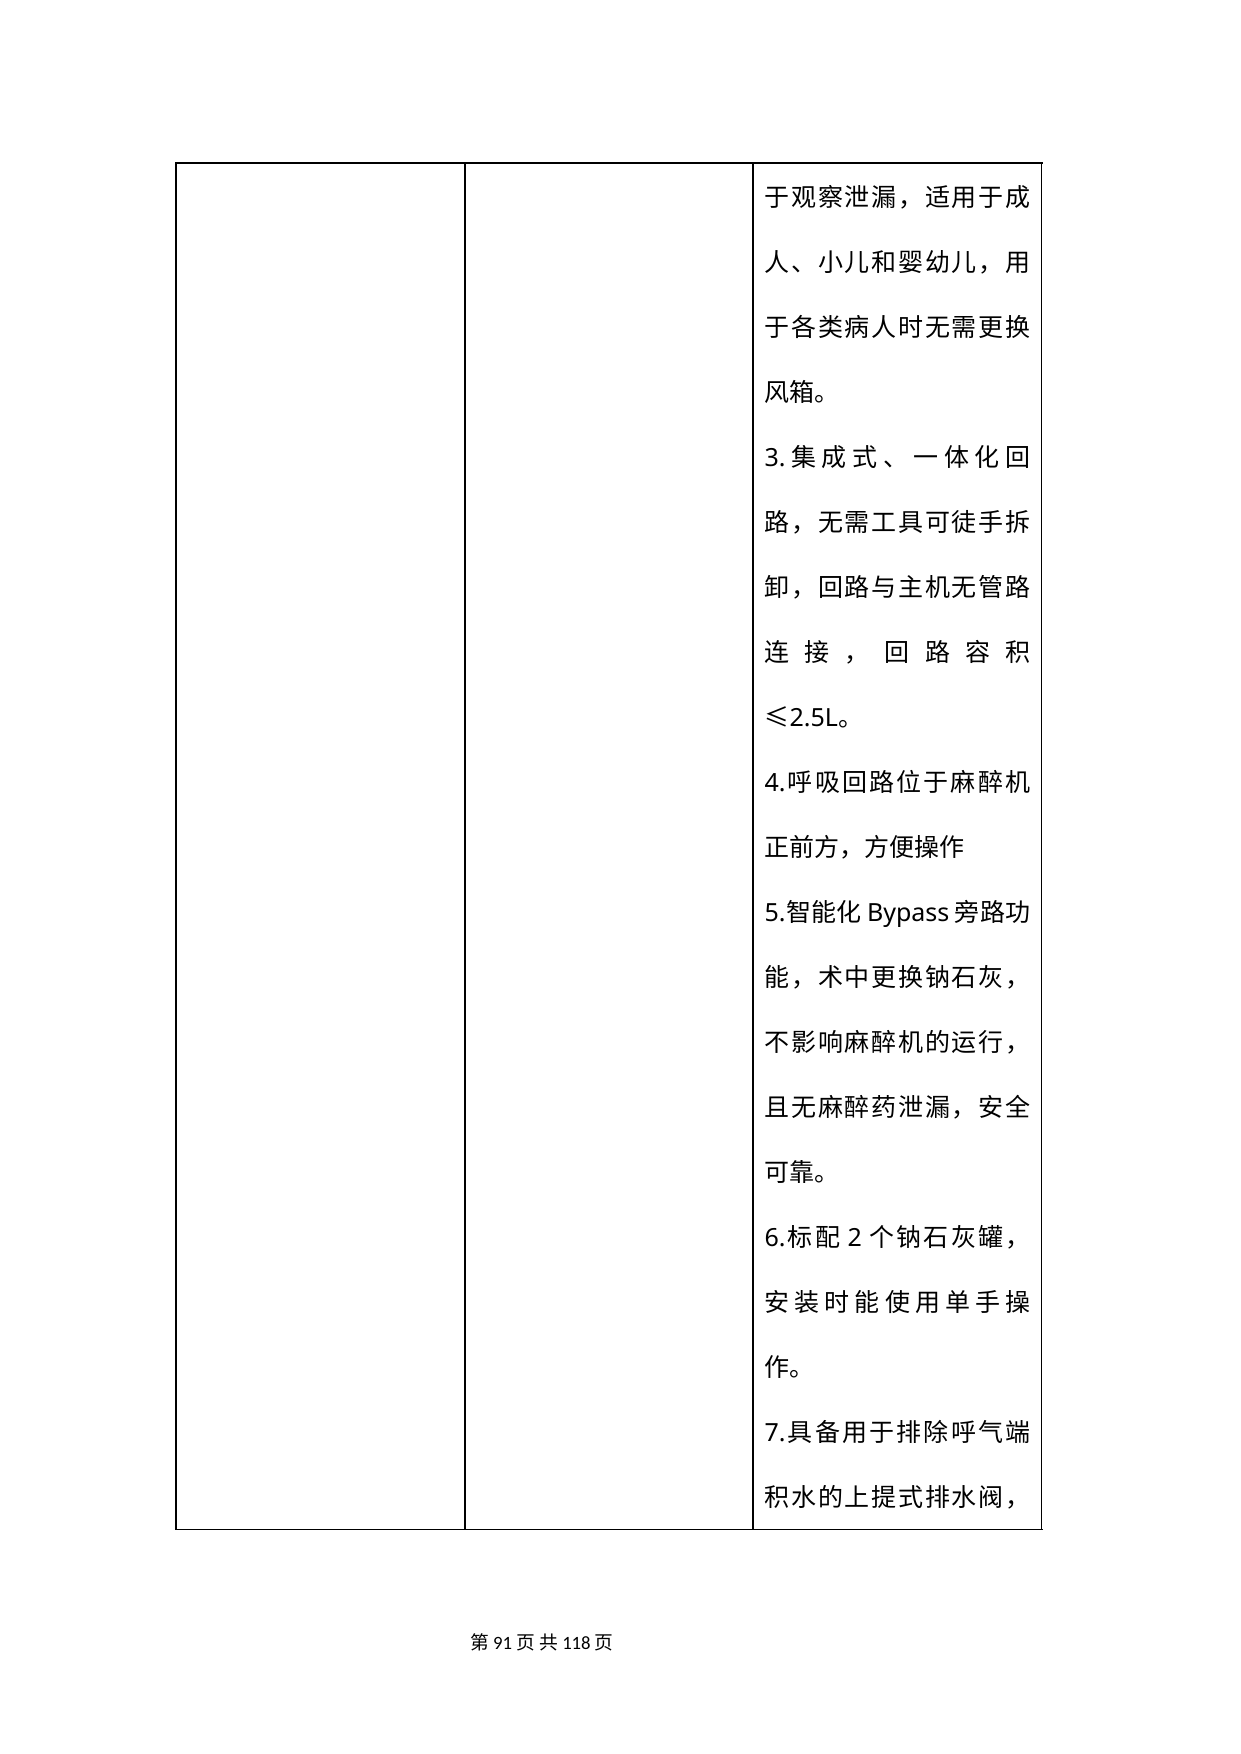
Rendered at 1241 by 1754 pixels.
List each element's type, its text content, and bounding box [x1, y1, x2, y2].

table_cell [466, 164, 752, 1528]
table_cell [754, 164, 1041, 1528]
table_cell 1 [177, 164, 464, 1528]
